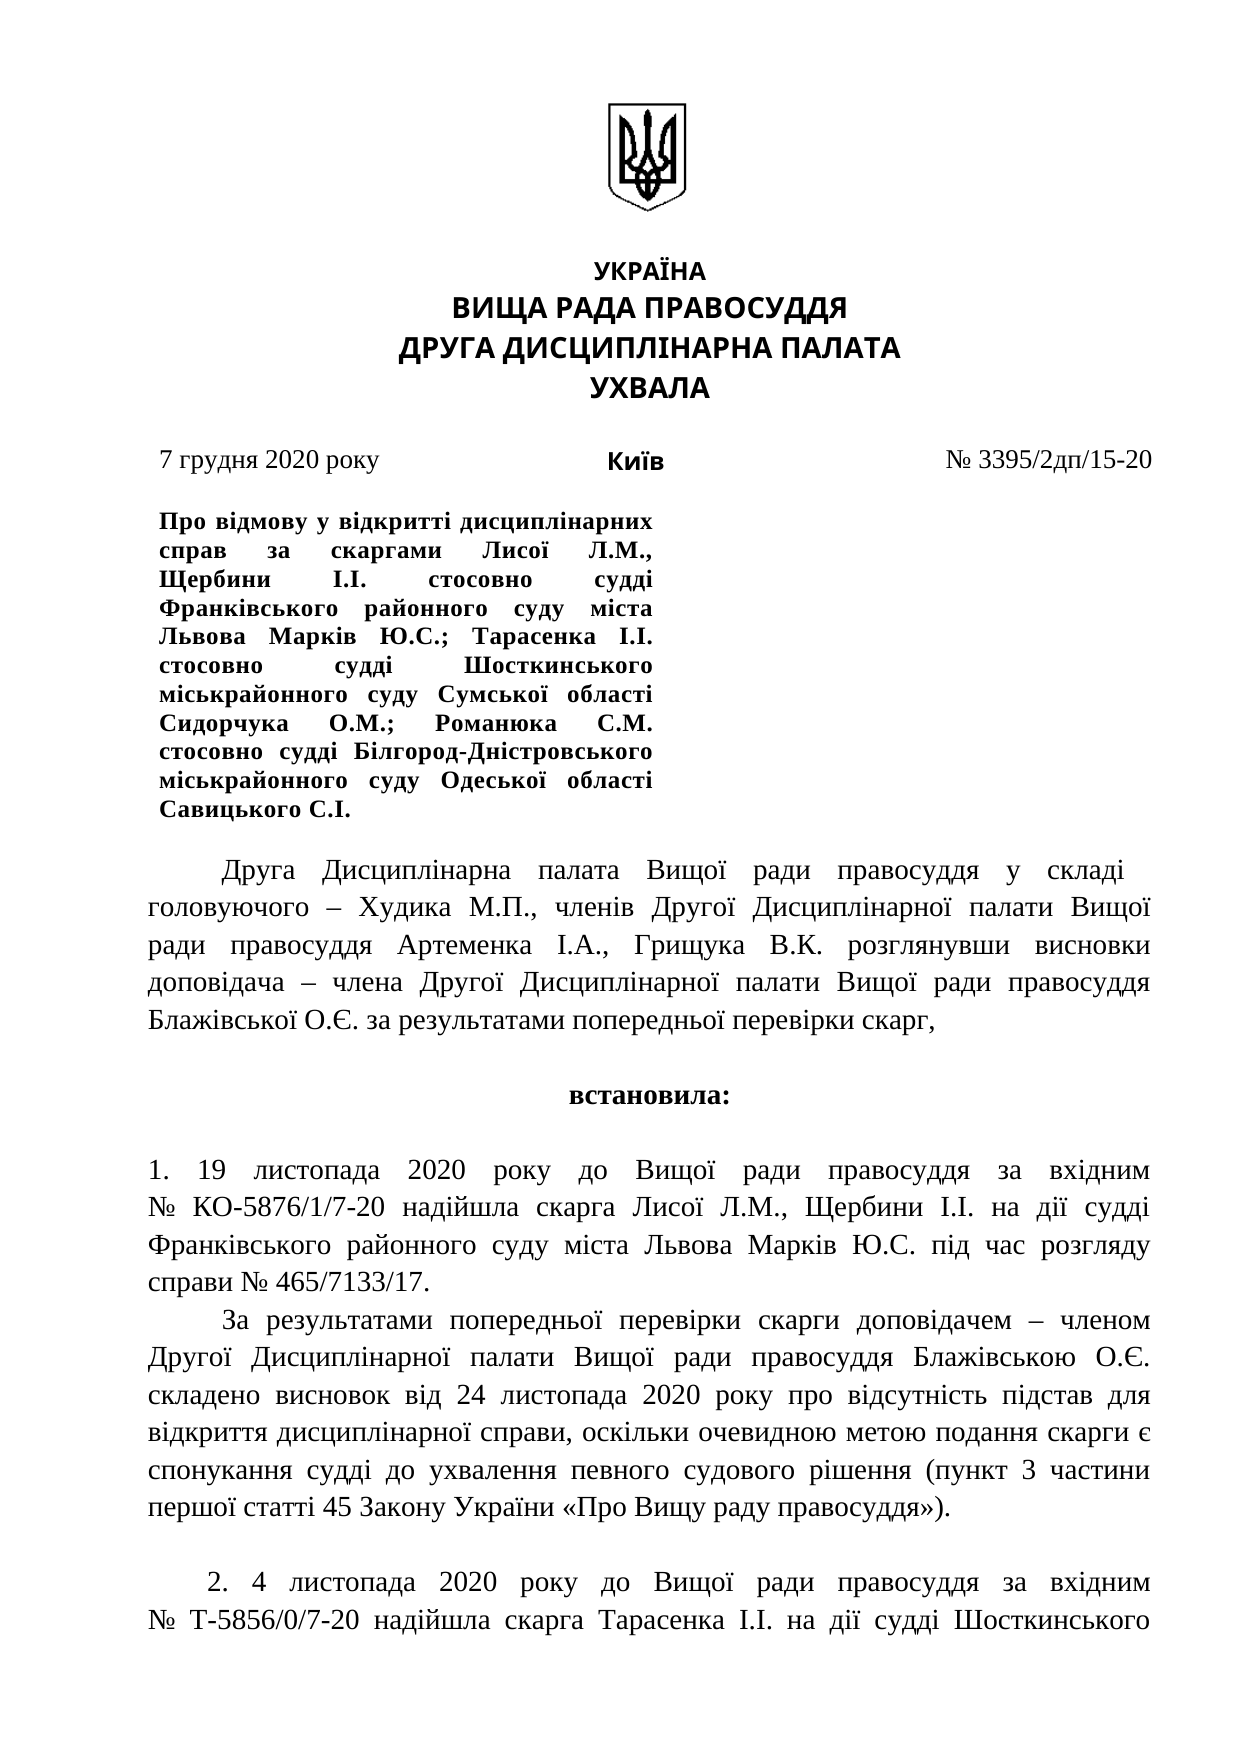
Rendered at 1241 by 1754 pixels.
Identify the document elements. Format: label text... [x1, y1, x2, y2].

text Друга Дисциплінарна палата Вищої ради правосуддя у складі головуючого – Худика М.П., членів Другої Дисциплінарної палати Вищої ради правосуддя Артеменка І.А., Грищука В.К. розглянувши висновки доповідача – члена Другої Дисциплінарної палати Вищої ради правосуддя Блажівської О.Є. за результатами попередньої перевірки скарг, [148, 849, 1152, 1037]
table_header Київ [525, 444, 827, 478]
table_cell Про відмову у відкритті дисциплінарних справ за скаргами Лисої Л.М., Щербини І.І. стосовно судді Франківського районного суду міста Львова Марків Ю.С.; Тарасенка І.І. стосовно судді Шосткинського міськрайонного суду Сумської області Сидорчука О.М.; Романюка С.М. стосовно судді Білгород-Дністровського міськрайонного суду Одеської області Савицького С.І. [148, 478, 664, 849]
picture [606, 100, 694, 213]
text встановила: [148, 1074, 1152, 1112]
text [148, 1562, 1152, 1637]
list УХВАЛА [148, 367, 1152, 407]
text ВИЩА РАДА ПРАВОСУДДЯ [148, 288, 1152, 327]
text 1. 19 листопада 2020 року до Вищої ради правосуддя за вхідним № КО-5876/1/7-20 надійшла скарга Лисої Л.М., Щербини І.І. на дії судді Франківського районного суду міста Львова Марків Ю.С. під час розгляду справи № 465/7133/17. [148, 1149, 1152, 1299]
text За результатами попередньої перевірки скарги доповідачем – членом Другої Дисциплінарної палати Вищої ради правосуддя Блажівською О.Є. складено висновок від 24 листопада 2020 року про відсутність підстав для відкриття дисциплінарної справи, оскільки очевидною метою подання скарги є спонукання судді до ухвалення певного судового рішення (пункт 3 частини першої статті 45 Закону України «Про Вищу раду правосуддя»). [148, 1299, 1152, 1524]
table_header № 3395/2дп/15-20 [827, 444, 1240, 478]
table_header 7 грудня 2020 року [148, 444, 525, 478]
text ДРУГА ДИСЦИПЛІНАРНА ПАЛАТА [148, 327, 1152, 367]
text УКРАЇНА [148, 254, 1152, 288]
